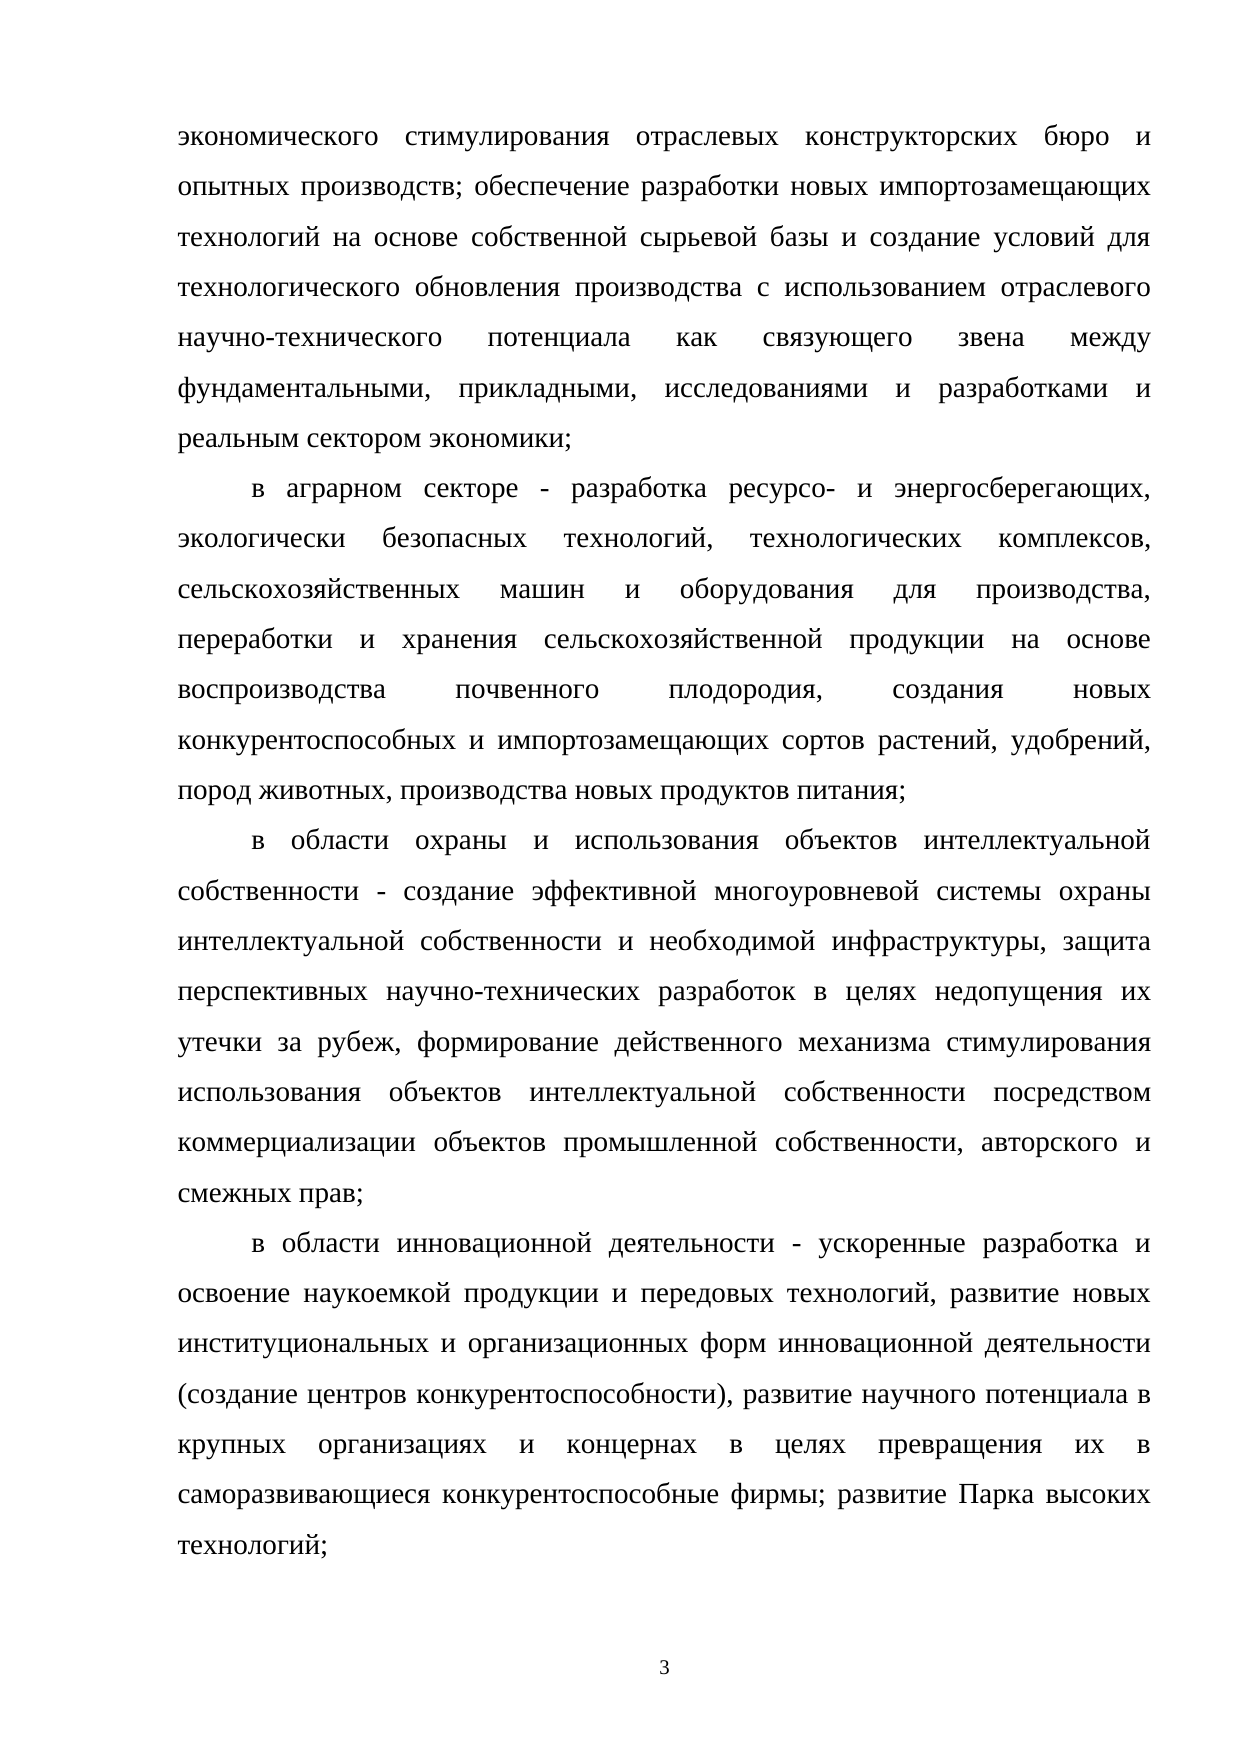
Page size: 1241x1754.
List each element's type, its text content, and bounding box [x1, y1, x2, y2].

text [177, 118, 1152, 453]
text в аграрном секторе - разработка ресурсо- и энергосберегающих, экологически безопасных технологий, технологических комплексов, сельскохозяйственных машин и оборудования для производства, переработки и хранения сельскохозяйственной продукции на основе воспроизводства почвенного плодородия, создания новых конкурентоспособных и импортозамещающих сортов растений, удобрений, пород животных, производства новых продуктов питания; [177, 470, 1152, 806]
text в области инновационной деятельности - ускоренные разработка и освоение наукоемкой продукции и передовых технологий, развитие новых институциональных и организационных форм инновационной деятельности (создание центров конкурентоспособности), развитие научного потенциала в крупных организациях и концернах в целях превращения их в саморазвивающиеся конкурентоспособные фирмы; развитие Парка высоких технологий; [177, 1225, 1152, 1560]
text в области охраны и использования объектов интеллектуальной собственности - создание эффективной многоуровневой системы охраны интеллектуальной собственности и необходимой инфраструктуры, защита перспективных научно-технических разработок в целях недопущения их утечки за рубеж, формирование действенного механизма стимулирования использования объектов интеллектуальной собственности посредством коммерциализации объектов промышленной собственности, авторского и смежных прав; [177, 822, 1152, 1208]
